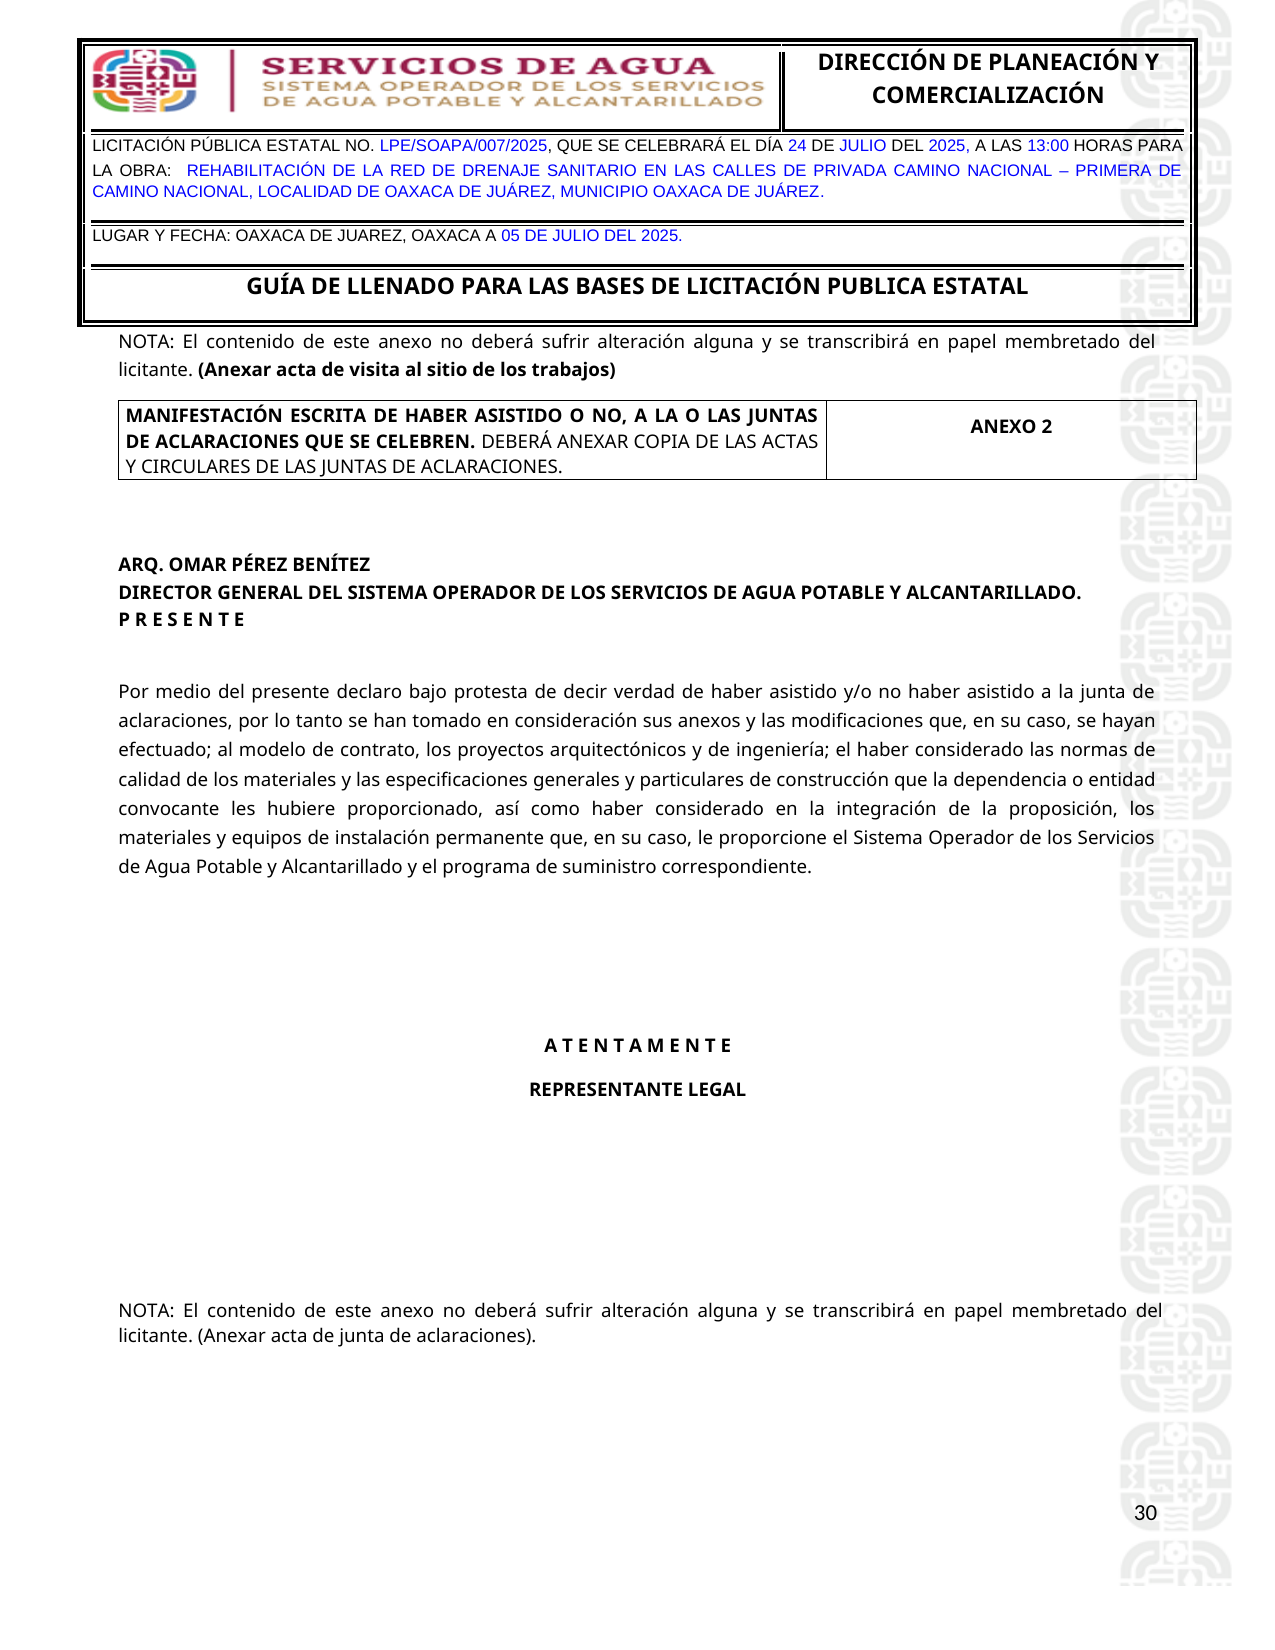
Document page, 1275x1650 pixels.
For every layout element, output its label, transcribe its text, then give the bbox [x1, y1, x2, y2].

table_header MANIFESTACIÓN ESCRITA DE HABER ASISTIDO O NO, A LA O LAS JUNTAS DE ACLARACIONES QUE SE CELEBREN. DEBERÁ ANEXAR COPIA DE LAS ACTAS Y CIRCULARES DE LAS JUNTAS DE ACLARACIONES. [119, 401, 826, 479]
picture [1105, 42, 1194, 325]
text NOTA: El contenido de este anexo no deberá sufrir alteración alguna y se transcribirá en papel membretado del licitante. (Anexar acta de visita al sitio de los trabajos) [118, 154, 1157, 220]
text P R E S E N T E [118, 606, 1157, 632]
text REPRESENTANTE LEGAL [118, 1076, 1157, 1102]
picture [1106, 56, 1114, 67]
picture [1105, 0, 1235, 1586]
text NOTA: El contenido de este anexo no deberá sufrir alteración alguna y se transcribirá en papel membretado del licitante. (Anexar acta de junta de aclaraciones). [118, 1297, 1165, 1348]
text NOTA: El contenido de este anexo no deberá sufrir alteración alguna y se transcribirá en papel membretado del licitante. (Anexar acta de visita al sitio de los trabajos) [118, 270, 1157, 320]
text DIRECTOR GENERAL DEL SISTEMA OPERADOR DE LOS SERVICIOS DE AGUA POTABLE Y ALCANTARILLADO. [118, 579, 1157, 604]
picture [88, 46, 773, 123]
text A T E N T A M E N T E [118, 1032, 1157, 1058]
text ARQ. OMAR PÉREZ BENÍTEZ [118, 551, 1157, 577]
table_header ANEXO 2 [827, 401, 1196, 479]
text Por medio del presente declaro bajo protesta de decir verdad de haber asistido y/o no haber asistido a la junta de aclaraciones, por lo tanto se han tomado en consideración sus anexos y las modificaciones que, en su caso, se hayan efectuado; al modelo de contrato, los proyectos arquitectónicos y de ingeniería; el haber considerado las normas de calidad de los materiales y las especificaciones generales y particulares de construcción que la dependencia o entidad convocante les hubiere proporcionado, así como haber considerado en la integración de la proposición, los materiales y equipos de instalación permanente que, en su caso, le proporcione el Sistema Operador de los Servicios de Agua Potable y Alcantarillado y el programa de suministro correspondiente. [118, 678, 1157, 879]
text NOTA: El contenido de este anexo no deberá sufrir alteración alguna y se transcribirá en papel membretado del licitante. (Anexar acta de visita al sitio de los trabajos) [118, 327, 1157, 381]
text NOTA: El contenido de este anexo no deberá sufrir alteración alguna y se transcribirá en papel membretado del licitante. (Anexar acta de visita al sitio de los trabajos) [118, 226, 1157, 264]
